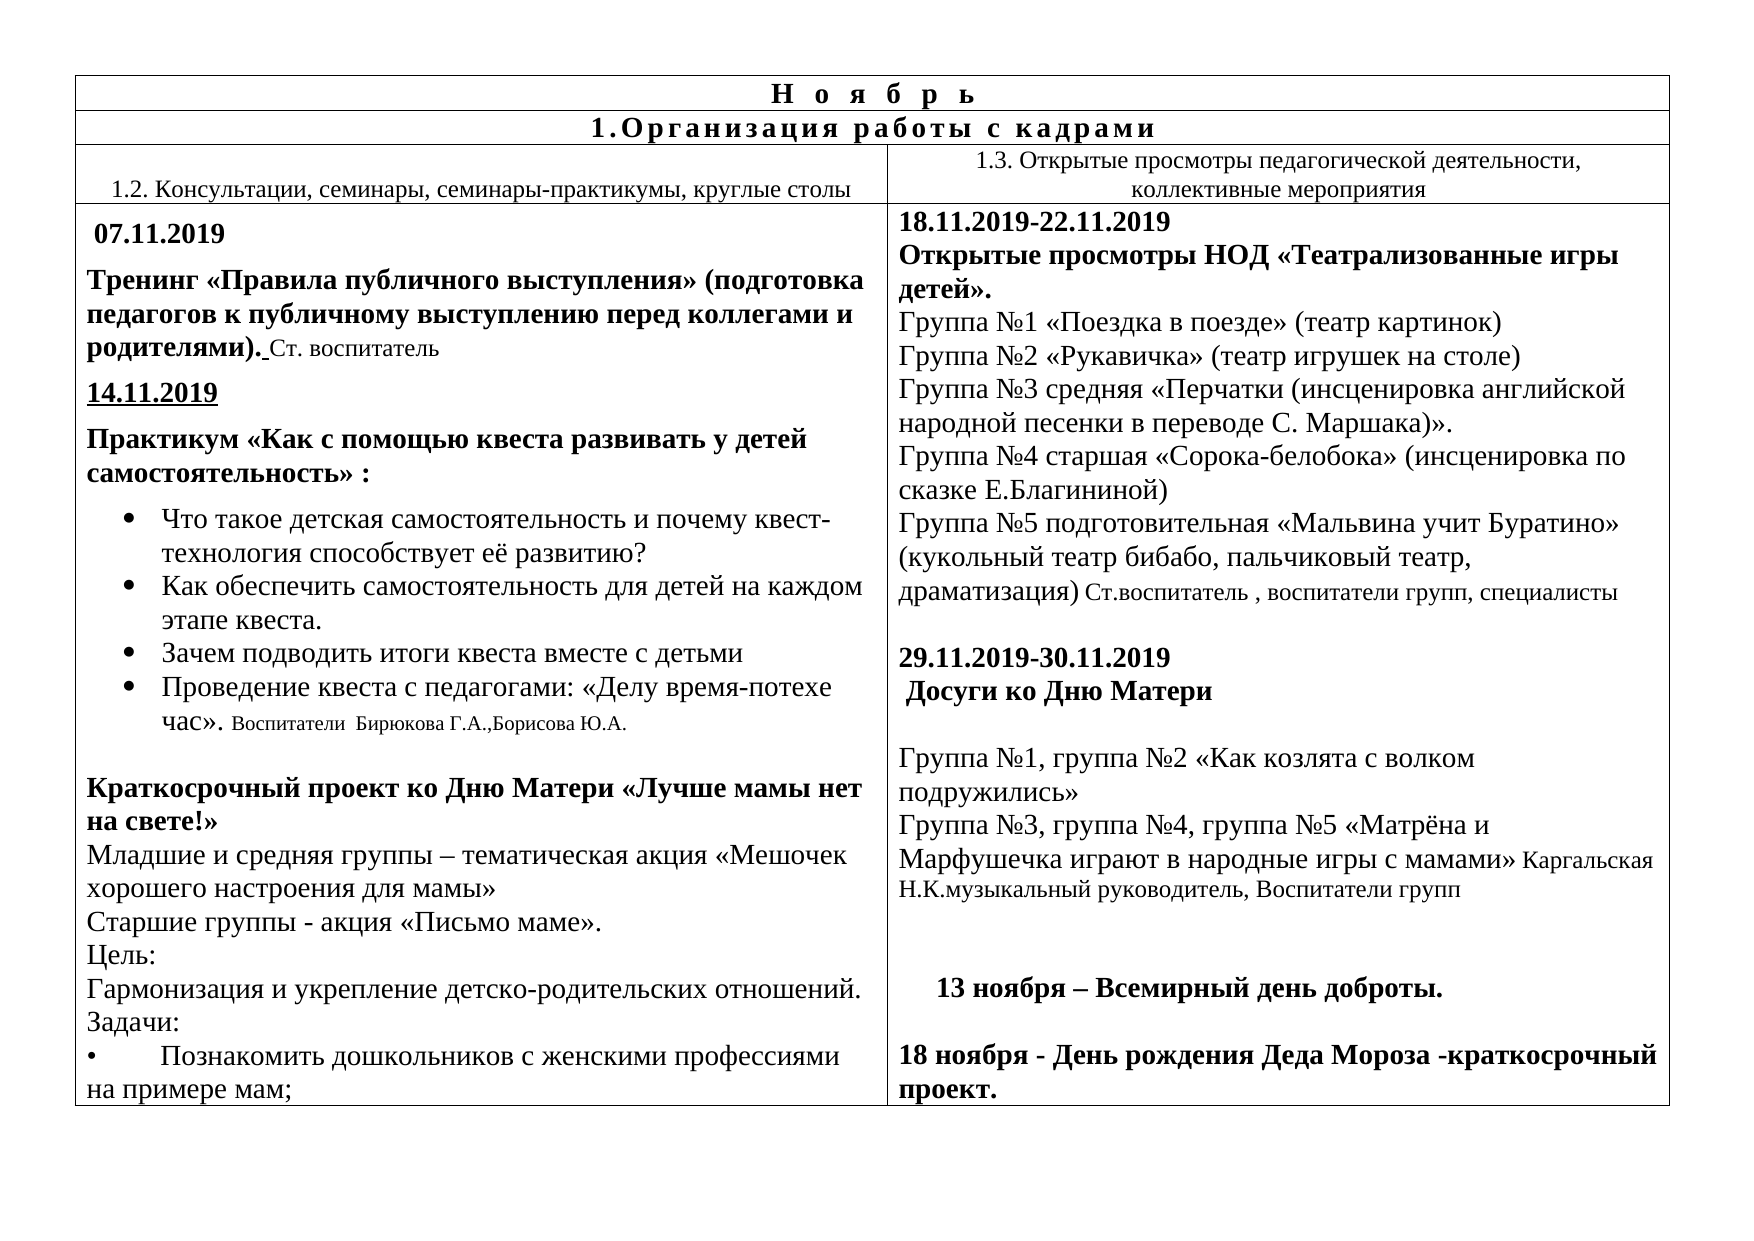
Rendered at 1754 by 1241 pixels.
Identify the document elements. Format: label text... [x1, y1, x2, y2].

table_cell 1.2. Консультации, семинары, семинары-практикумы, круглые столы [76, 145, 887, 203]
table_cell 1.3. Открытые просмотры педагогической деятельности, коллективные мероприятия [888, 145, 1669, 203]
table_cell 1.Организация работы с кадрами [76, 111, 1669, 144]
table_header Ноябрь [76, 76, 1669, 109]
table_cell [76, 204, 887, 1105]
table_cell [888, 204, 1669, 1105]
